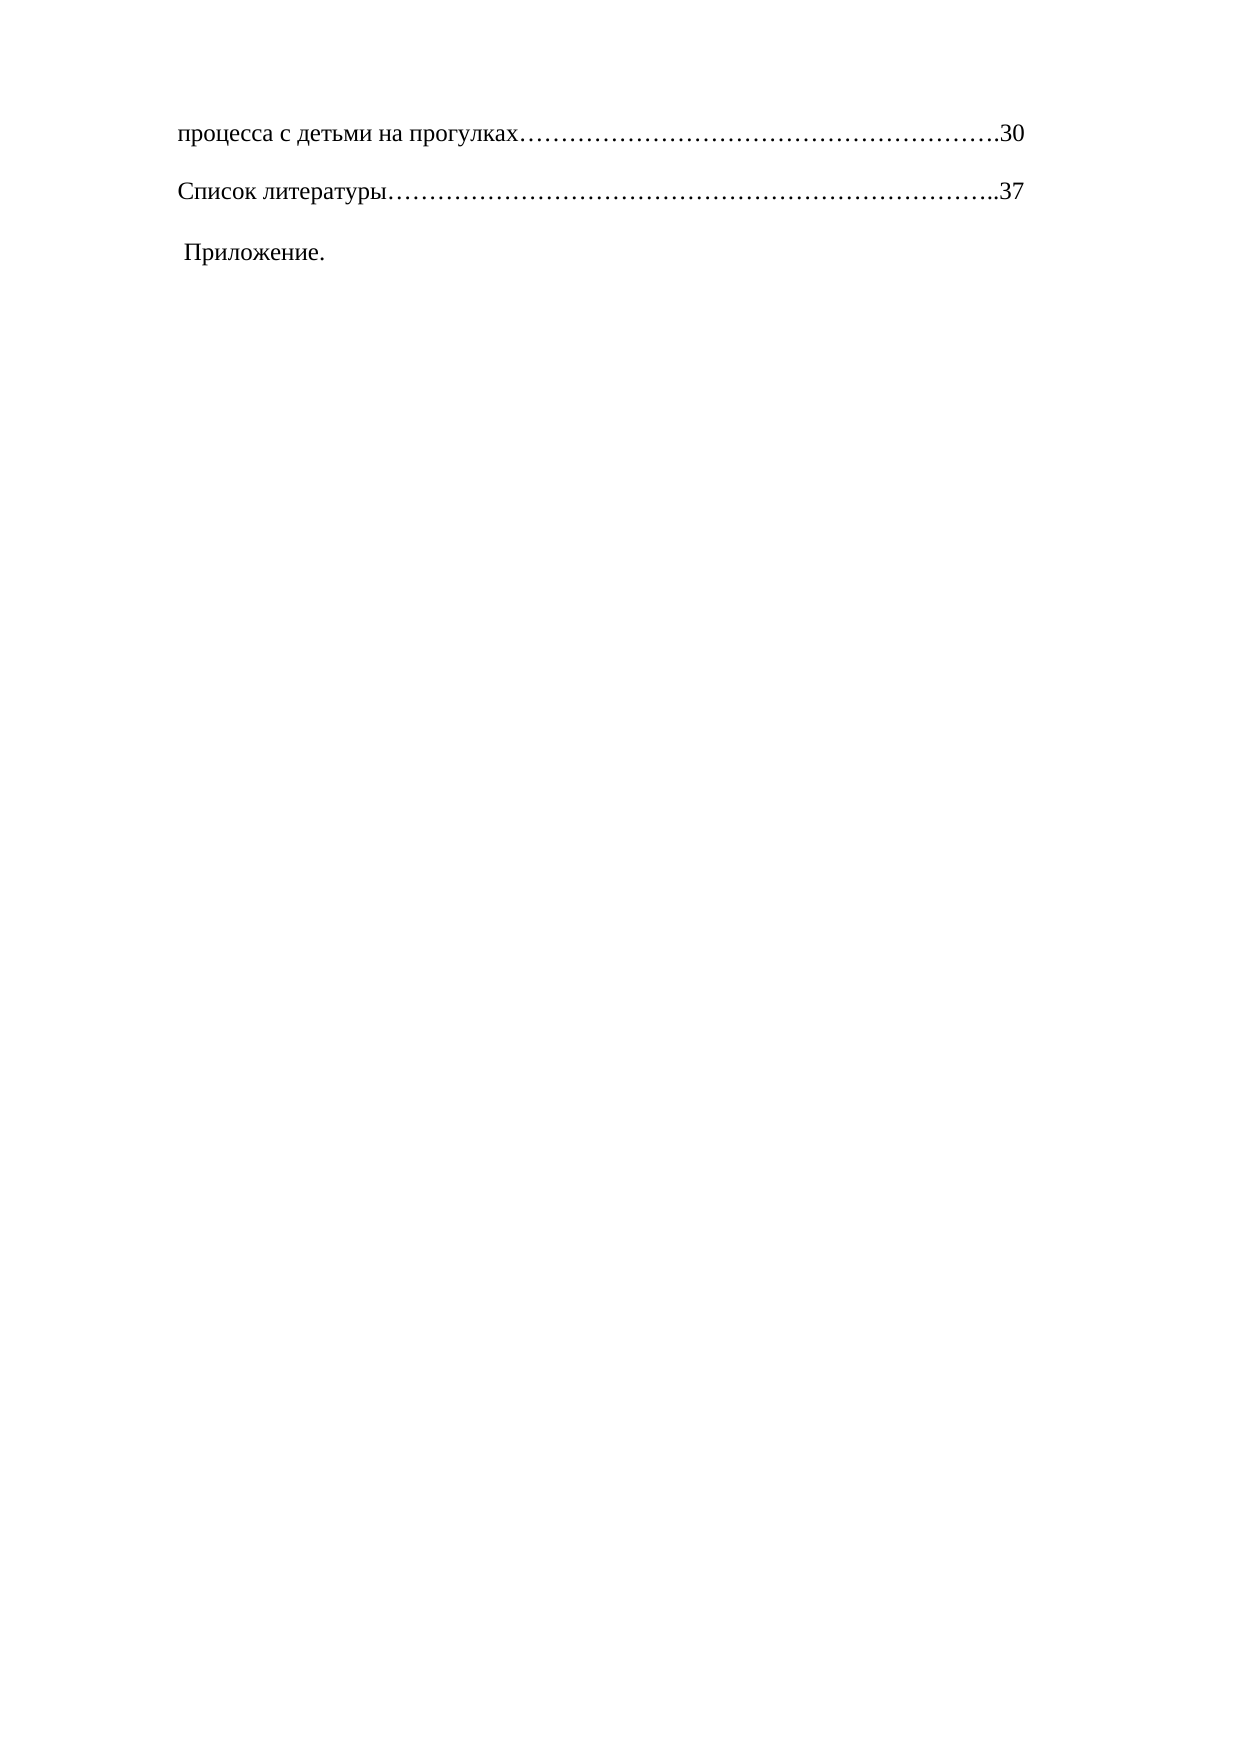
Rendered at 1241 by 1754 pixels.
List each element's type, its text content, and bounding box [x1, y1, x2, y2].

text процесса с детьми на прогулках………………………………………………….30 [177, 118, 1152, 147]
text Список литературы………………………………………………………………..37 [177, 176, 1152, 205]
text Приложение. [177, 234, 1152, 268]
